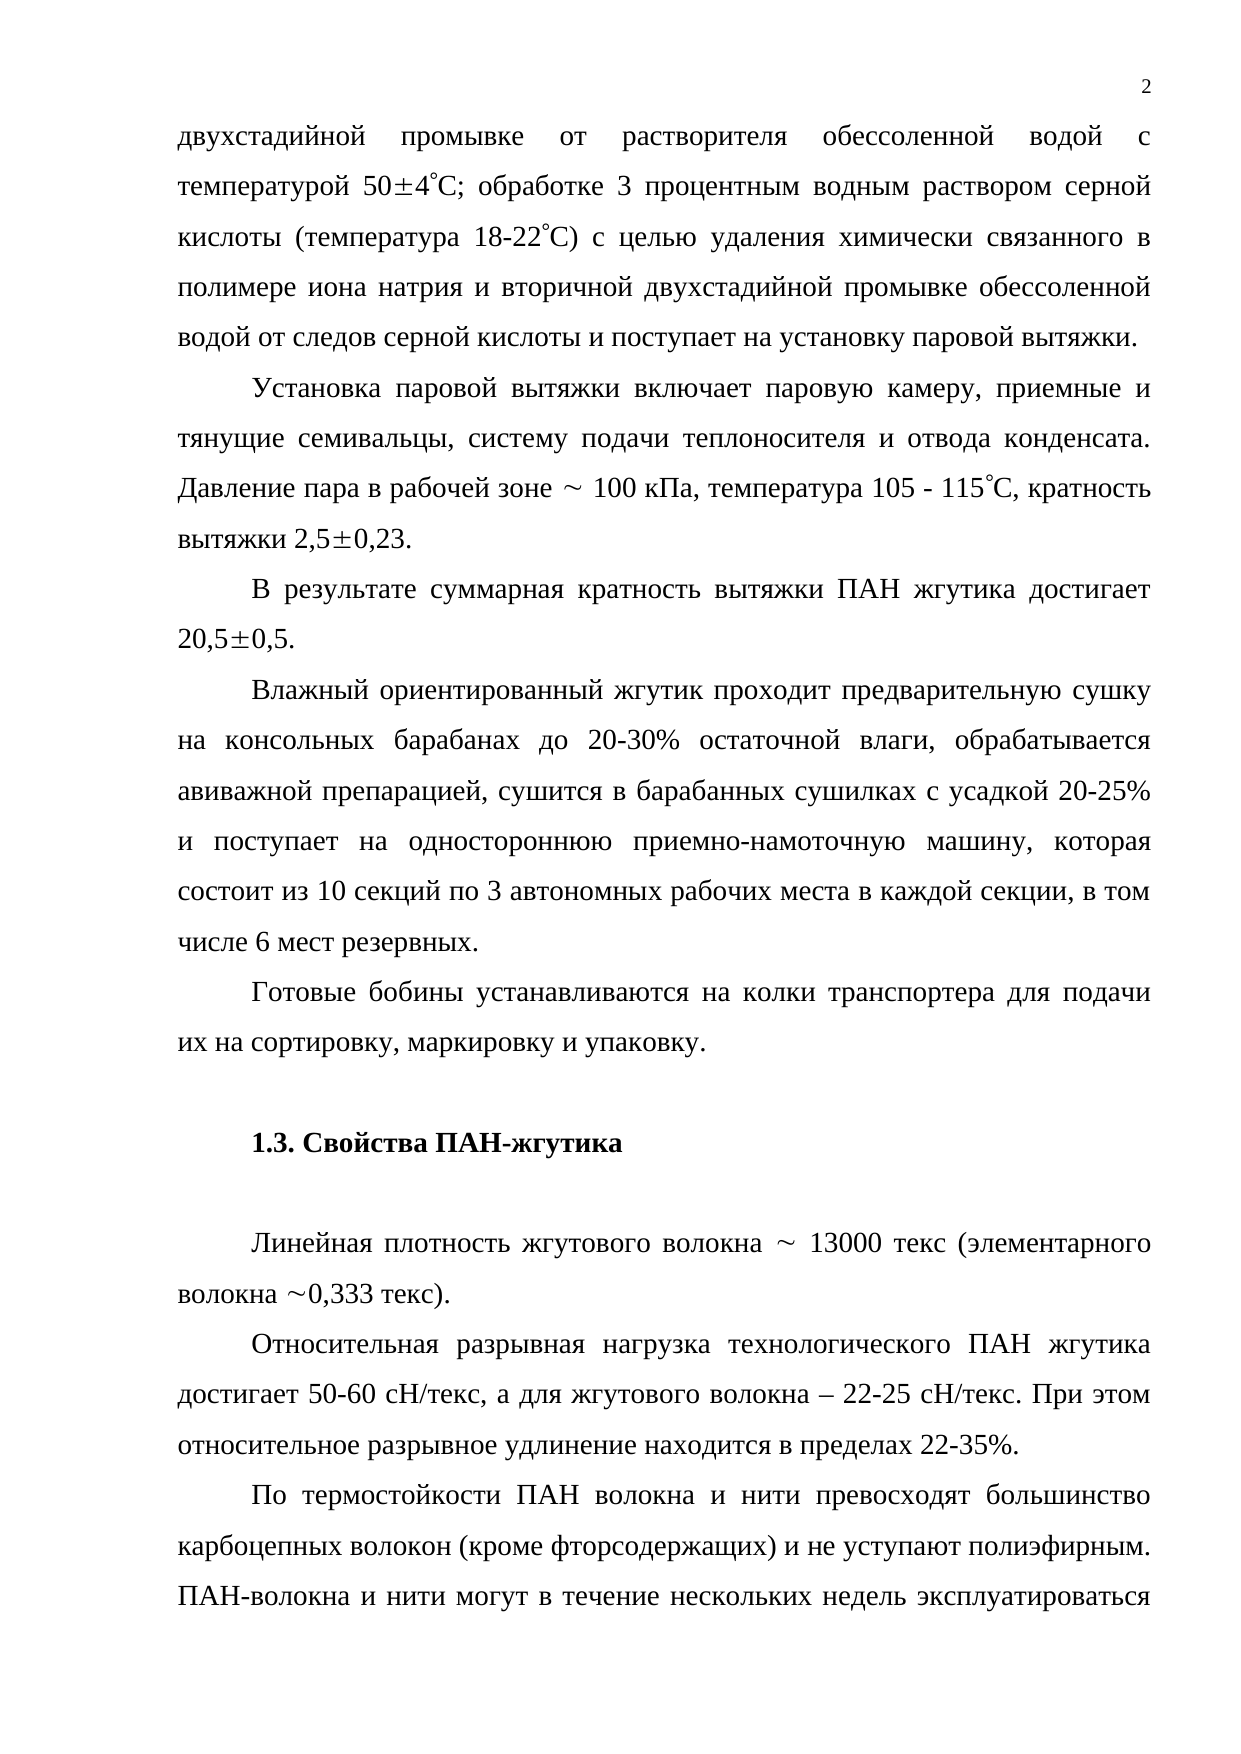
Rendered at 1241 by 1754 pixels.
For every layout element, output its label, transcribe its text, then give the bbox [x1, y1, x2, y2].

text Влажный ориентированный жгутик проходит предварительную сушку на консольных барабанах до 20-30% остаточной влаги, обрабатывается авиважной препарацией, сушится в барабанных сушилках с усадкой 20-25% и поступает на одностороннюю приемно-намоточную машину, которая состоит из 10 секций по 3 автономных рабочих места в каждой секции, в том числе 6 мест резервных. [177, 672, 1152, 957]
text Линейная плотность жгутового волокна 13000 текс (элементарного волокна 0,333 текс). [177, 1226, 1152, 1309]
text Установка паровой вытяжки включает паровую камеру, приемные и тянущие семивальцы, систему подачи теплоносителя и отвода конденсата. Давление пара в рабочей зоне 100 кПа, температура 105 - 115С, кратность вытяжки 2,50,23. [177, 370, 1152, 554]
text В результате суммарная кратность вытяжки ПАН жгутика достигает 20,50,5. [177, 571, 1152, 655]
text 1.3. Свойства ПАН-жгутика [177, 1125, 1152, 1158]
text Относительная разрывная нагрузка технологического ПАН жгутика достигает 50-60 сН/текс, а для жгутового волокна – 22-25 сН/текс. При этом относительное разрывное удлинение находится в пределах 22-35%. [177, 1326, 1152, 1461]
text Готовые бобины устанавливаются на колки транспортера для подачи их на сортировку, маркировку и упаковку. [177, 974, 1152, 1058]
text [177, 118, 1152, 353]
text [177, 1477, 1152, 1611]
